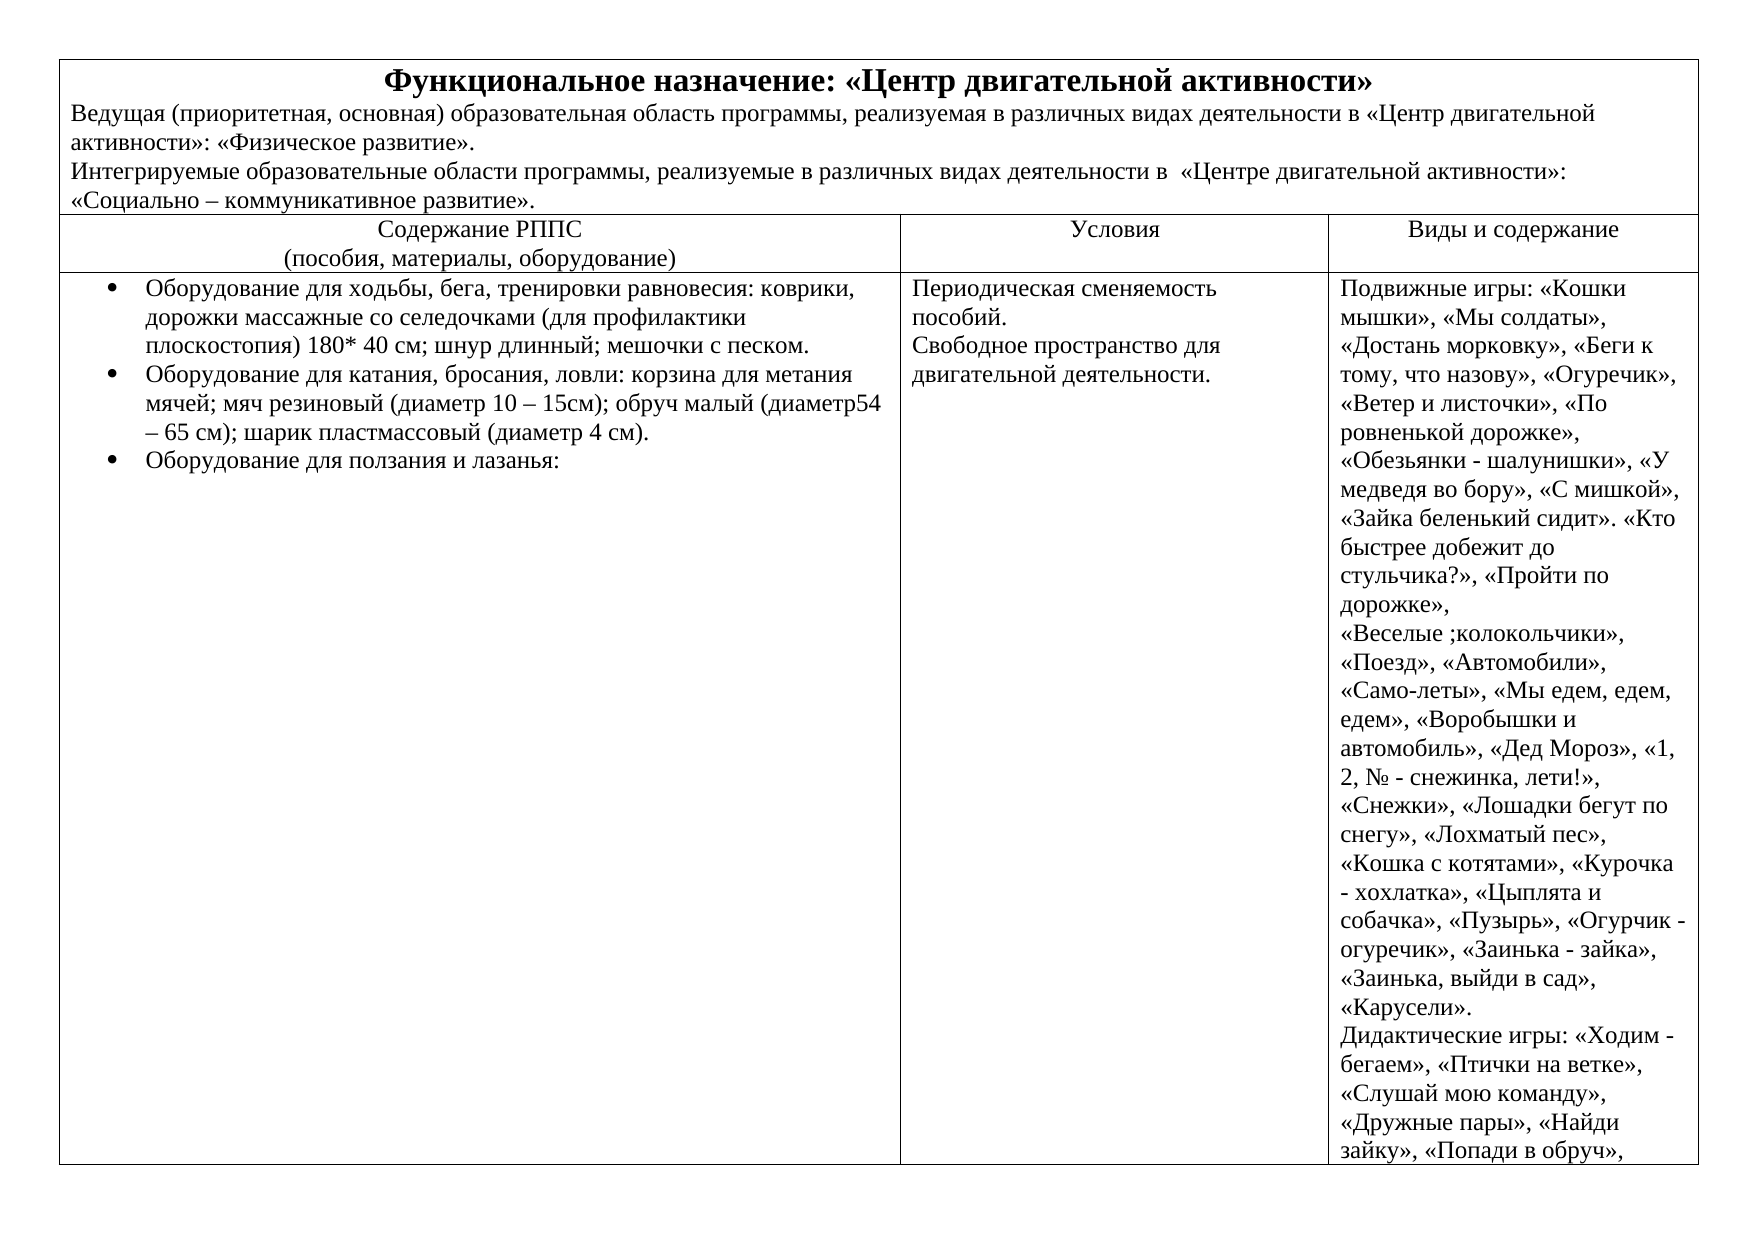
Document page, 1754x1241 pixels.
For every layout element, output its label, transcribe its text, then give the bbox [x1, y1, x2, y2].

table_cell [901, 273, 1328, 1164]
table_cell Условия [901, 215, 1328, 272]
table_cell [60, 273, 900, 1164]
table_header Функциональное назначение: «Центр двигательной активности» Ведущая (приоритетная, основная) образовательная область программы, реализуемая в различных видах деятельности в «Центр двигательной активности»: «Физическое развитие». Интегрируемые образовательные области программы, реализуемые в различных видах деятельности в «Центре двигательной активности»: «Социально – коммуникативное развитие». [60, 60, 1698, 213]
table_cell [1329, 273, 1698, 1164]
table_cell Содержание РППС (пособия, материалы, оборудование) [60, 215, 900, 272]
table_cell Виды и содержание [1329, 215, 1698, 272]
